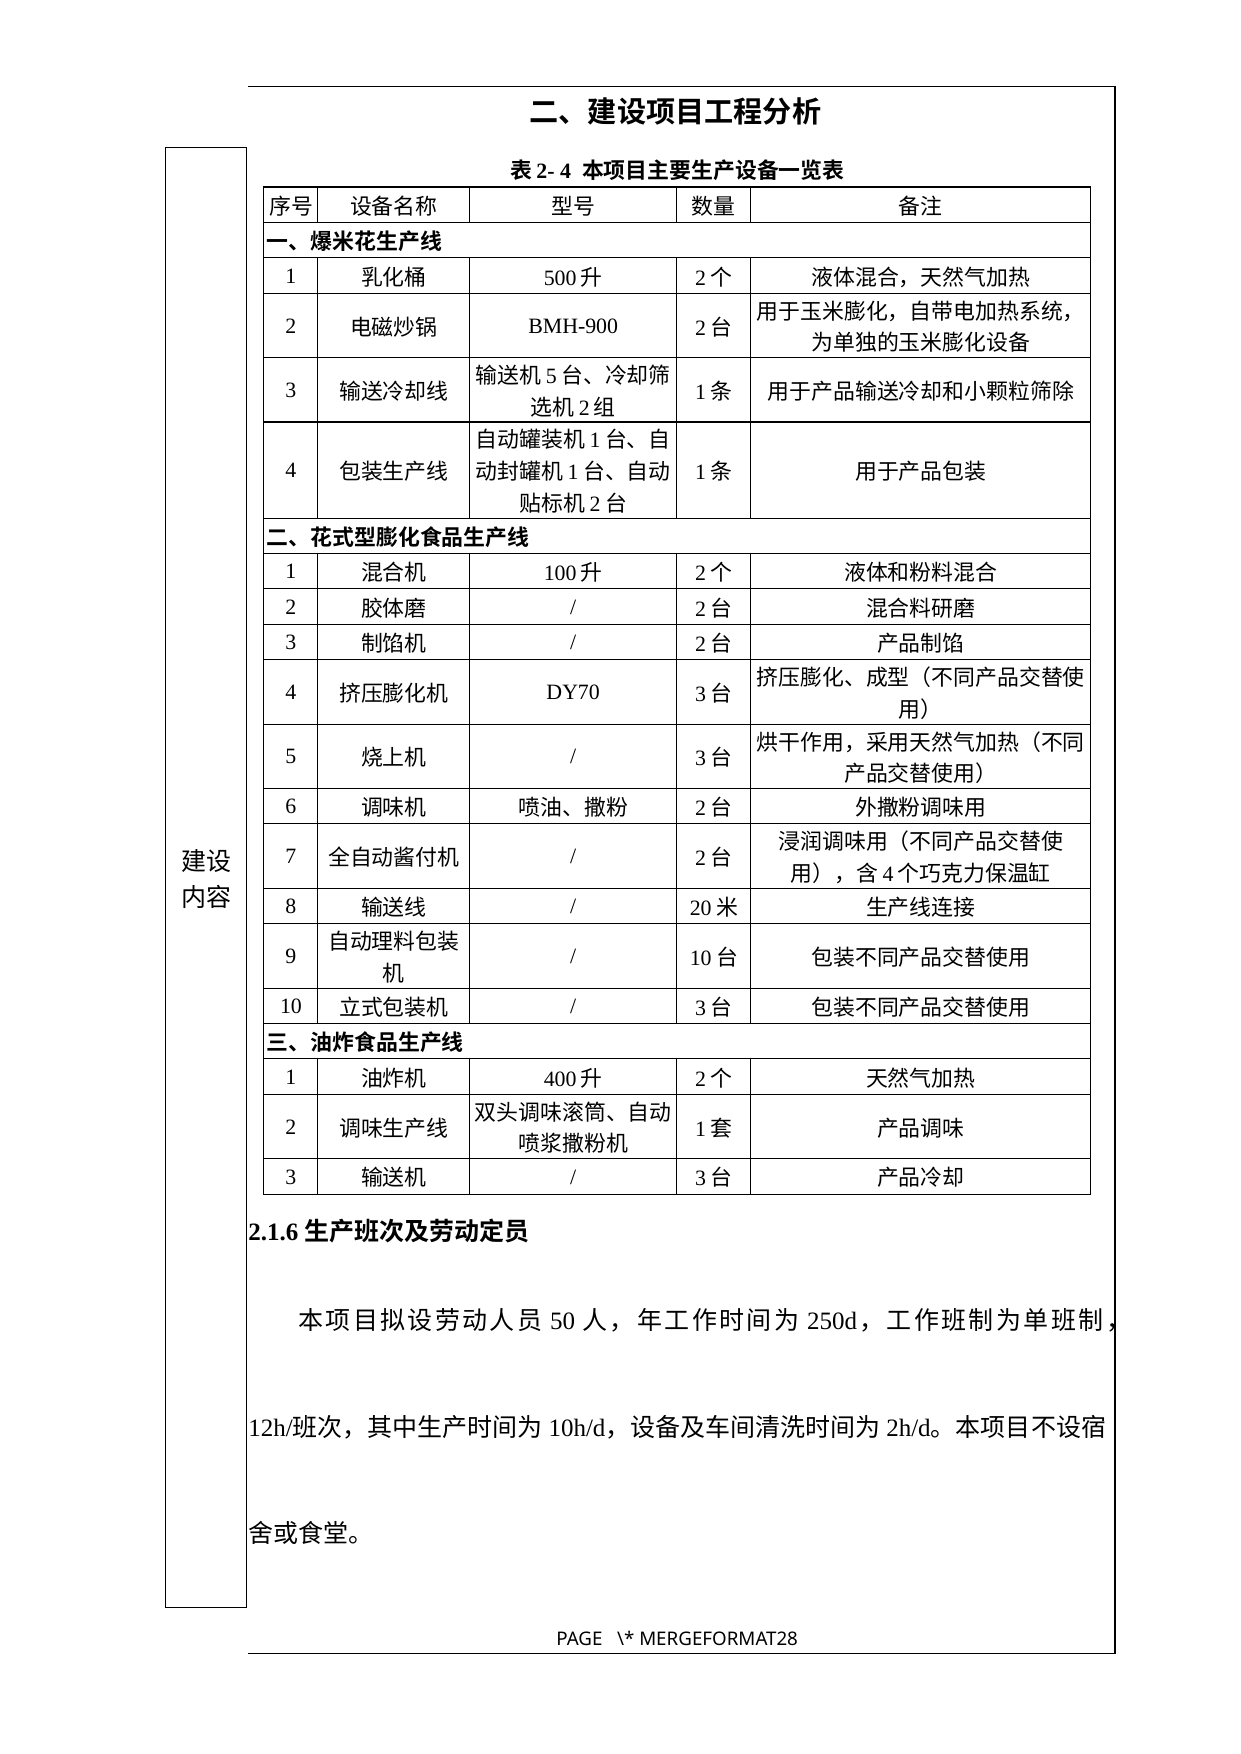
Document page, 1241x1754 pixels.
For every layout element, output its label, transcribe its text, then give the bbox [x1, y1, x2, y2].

table_cell 用于产品包装 [751, 423, 1090, 517]
table_cell 胶体磨 [318, 589, 469, 624]
table_cell 电磁炒锅 [318, 294, 469, 357]
table_cell 输送机5台、冷却筛选机2组 [470, 358, 676, 421]
table_cell 3台 [677, 725, 750, 788]
table_cell 一、爆米花生产线 [264, 223, 1090, 257]
table_cell 用于玉米膨化，自带电加热系统，为单独的玉米膨化设备 [751, 294, 1090, 357]
table_cell DY70 [470, 660, 676, 723]
table_cell 6 [264, 789, 317, 823]
table_cell 输送线 [318, 889, 469, 923]
table_cell 二、花式型膨化食品生产线 [264, 519, 1090, 553]
table_cell 包装生产线 [318, 423, 469, 517]
table_cell 1 [264, 1059, 317, 1094]
table_cell 1 [264, 258, 317, 293]
table_cell 喷油、撒粉 [470, 789, 676, 823]
table_header 型号 [470, 188, 676, 222]
table_cell BMH-900 [470, 294, 676, 357]
table_cell 烧上机 [318, 725, 469, 788]
table_cell 2个 [677, 258, 750, 293]
table_cell 10 [264, 989, 317, 1023]
table_cell 4 [264, 423, 317, 517]
table_cell 全自动酱付机 [318, 824, 469, 888]
table_cell 挤压膨化机 [318, 660, 469, 723]
table_cell 包装不同产品交替使用 [751, 989, 1090, 1023]
table_cell 2 [264, 1095, 317, 1158]
table_cell / [470, 924, 676, 987]
table_cell 2台 [677, 625, 750, 659]
table_cell 3台 [677, 989, 750, 1023]
table_header 数量 [677, 188, 750, 222]
text 表2- 4 本项目主要生产设备一览表 [248, 151, 1106, 186]
table_cell 8 [264, 889, 317, 923]
table_cell 产品冷却 [751, 1159, 1090, 1193]
table_cell 3 [264, 358, 317, 421]
table_cell / [470, 625, 676, 659]
table_cell 1 [264, 554, 317, 588]
table_header 备注 [751, 188, 1090, 222]
table_cell 立式包装机 [318, 989, 469, 1023]
table_cell 2台 [677, 789, 750, 823]
table_cell 10台 [677, 924, 750, 987]
table_cell 天然气加热 [751, 1059, 1090, 1094]
table_cell 调味生产线 [318, 1095, 469, 1158]
table_cell 9 [264, 924, 317, 987]
table_cell 制馅机 [318, 625, 469, 659]
table_cell 液体和粉料混合 [751, 554, 1090, 588]
table_cell 3台 [677, 660, 750, 723]
table_header 序号 [264, 188, 317, 222]
table_cell / [470, 824, 676, 888]
table_cell 自动罐装机1台、自动封罐机1台、自动贴标机2台 [470, 423, 676, 517]
table_cell 1条 [677, 423, 750, 517]
table_cell / [470, 589, 676, 624]
text 本项目拟设劳动人员50人，年工作时间为250d，工作班制为单班制，12h/班次，其中生产时间为10h/d，设备及车间清洗时间为2h/d。本项目不设宿舍或食堂。 [248, 1283, 1106, 1567]
table_cell 3 [264, 625, 317, 659]
table_cell 外撒粉调味用 [751, 789, 1090, 823]
table_cell 输送冷却线 [318, 358, 469, 421]
table_cell 500升 [470, 258, 676, 293]
table_cell 烘干作用，采用天然气加热（不同产品交替使用） [751, 725, 1090, 788]
table_cell 5 [264, 725, 317, 788]
table_cell 2 [264, 294, 317, 357]
table_cell 液体混合，天然气加热 [751, 258, 1090, 293]
table_cell 混合料研磨 [751, 589, 1090, 624]
table_cell 生产线连接 [751, 889, 1090, 923]
table_cell 调味机 [318, 789, 469, 823]
table_cell 100升 [470, 554, 676, 588]
table_cell / [470, 725, 676, 788]
table_cell 油炸机 [318, 1059, 469, 1094]
table_cell 1条 [677, 358, 750, 421]
table_cell 1套 [677, 1095, 750, 1158]
table_cell / [470, 889, 676, 923]
table_cell 混合机 [318, 554, 469, 588]
table_cell 乳化桶 [318, 258, 469, 293]
table_cell 3台 [677, 1159, 750, 1193]
table_cell 产品调味 [751, 1095, 1090, 1158]
table_cell 3 [264, 1159, 317, 1193]
table_cell 2 [264, 589, 317, 624]
table_cell 7 [264, 824, 317, 888]
table_cell 2个 [677, 554, 750, 588]
table_cell 挤压膨化、成型（不同产品交替使用） [751, 660, 1090, 723]
table_cell 2个 [677, 1059, 750, 1094]
table_cell 三、油炸食品生产线 [264, 1024, 1090, 1058]
table_cell 浸润调味用（不同产品交替使用），含4个巧克力保温缸 [751, 824, 1090, 888]
table_cell 用于产品输送冷却和小颗粒筛除 [751, 358, 1090, 421]
table_cell 2台 [677, 589, 750, 624]
table_cell 产品制馅 [751, 625, 1090, 659]
table_cell 自动理料包装机 [318, 924, 469, 987]
table_cell 4 [264, 660, 317, 723]
table_cell 双头调味滚筒、自动喷浆撒粉机 [470, 1095, 676, 1158]
table_cell / [470, 989, 676, 1023]
table_cell 输送机 [318, 1159, 469, 1193]
table_cell 包装不同产品交替使用 [751, 924, 1090, 987]
table_cell 400升 [470, 1059, 676, 1094]
table_cell 20米 [677, 889, 750, 923]
table_cell 2台 [677, 824, 750, 888]
table_cell / [470, 1159, 676, 1193]
table_cell 2台 [677, 294, 750, 357]
list 2.1.6 生产班次及劳动定员 [248, 1194, 1106, 1265]
table_header 设备名称 [318, 188, 469, 222]
